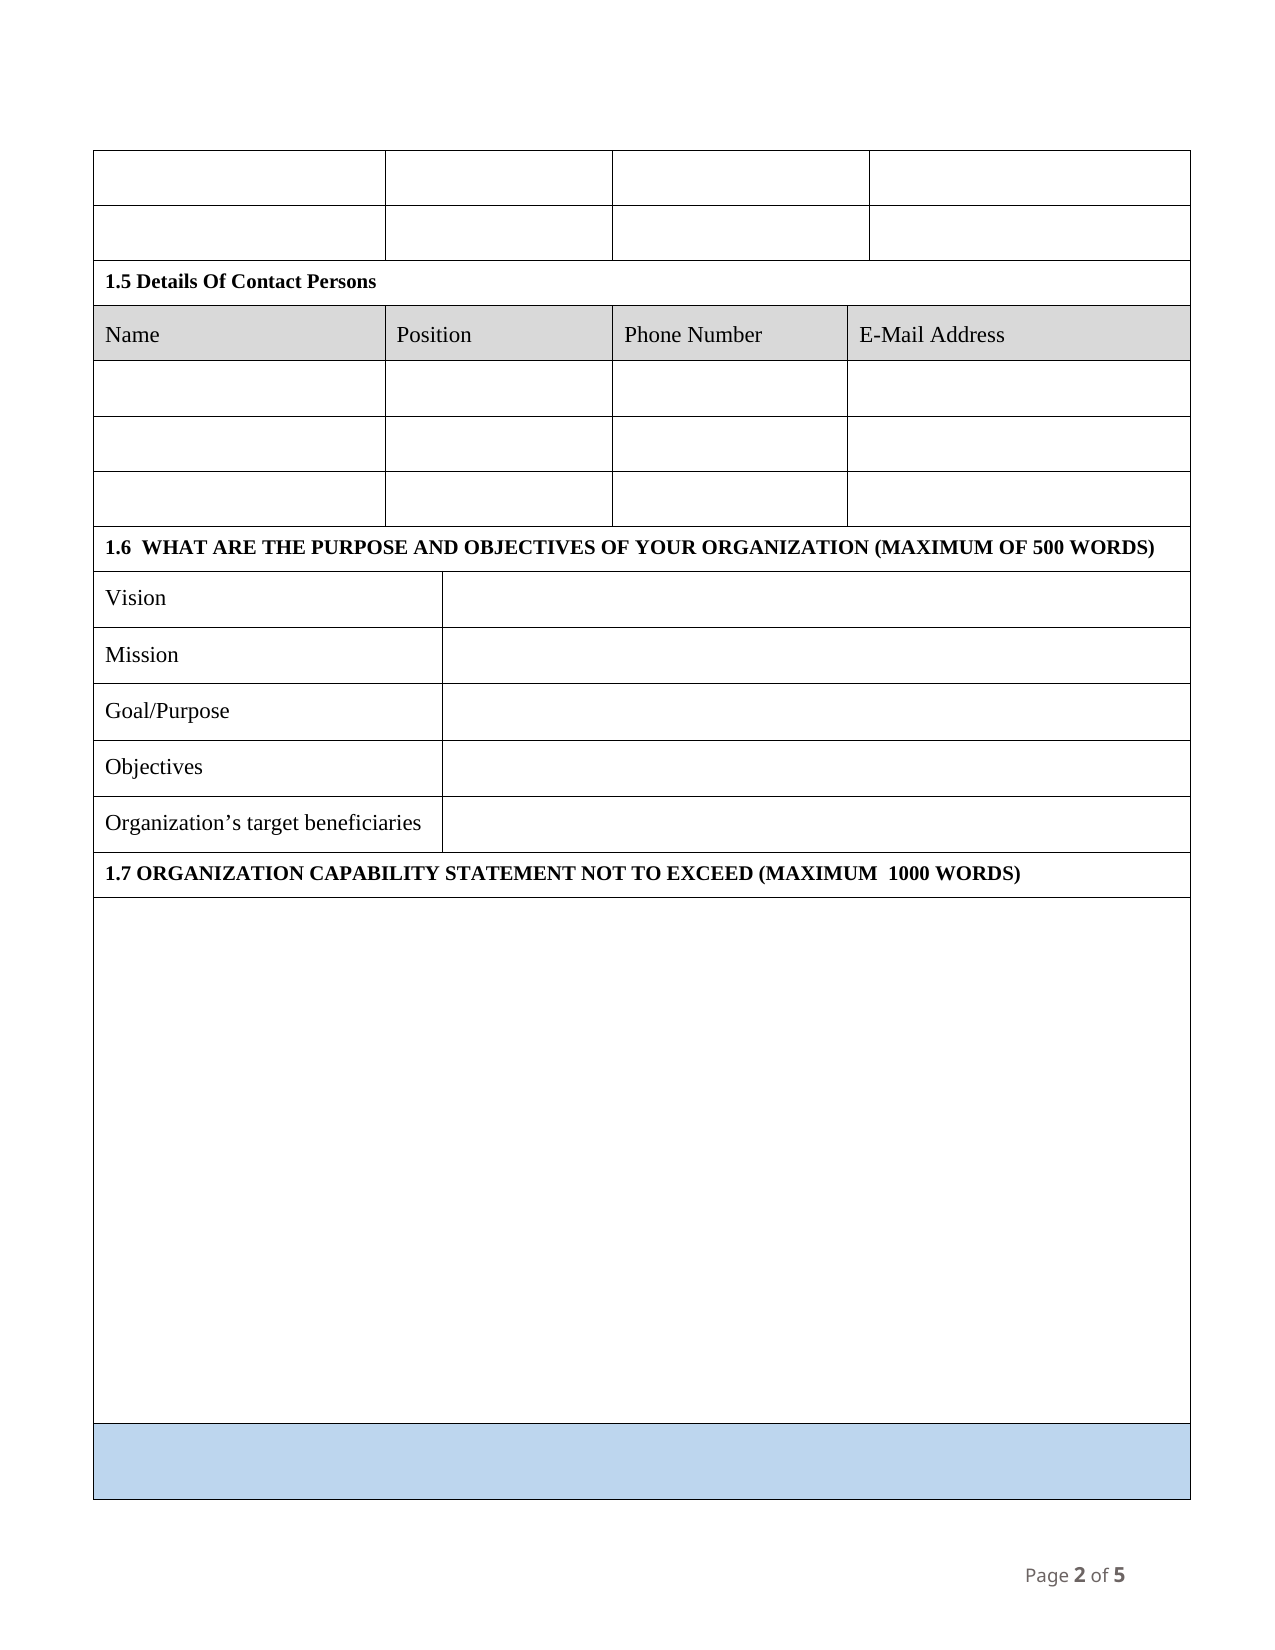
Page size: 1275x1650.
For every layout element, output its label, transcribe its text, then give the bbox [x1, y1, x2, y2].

table_cell [94, 898, 1190, 1423]
table_cell [443, 797, 1190, 852]
table_cell [94, 206, 385, 260]
table_cell [443, 684, 1190, 739]
table_cell [870, 151, 1190, 205]
table_cell [613, 417, 847, 471]
table_cell Goal/Purpose [94, 684, 442, 739]
table_cell Position [386, 306, 612, 360]
table_cell [386, 151, 612, 205]
table_cell 1.7 organization Capability statement not to exceed (maximum 1000 words) [94, 853, 1190, 897]
table_cell [848, 472, 1190, 526]
table_cell Name [94, 306, 385, 360]
table_cell [613, 361, 847, 416]
table_cell [613, 206, 869, 260]
table_cell [386, 417, 612, 471]
table_cell [94, 417, 385, 471]
table_cell [848, 361, 1190, 416]
table_cell 1.6 WHAT ARE THE PURPOSE AND OBJECTIVES OF YOUR ORGANIZATION (Maximum of 500 WORDS) [94, 527, 1190, 571]
table_cell [443, 572, 1190, 627]
table_cell Phone Number [613, 306, 847, 360]
table_cell Mission [94, 628, 442, 683]
table_cell [94, 151, 385, 205]
table_cell [386, 206, 612, 260]
table_cell [443, 741, 1190, 796]
table_cell [94, 472, 385, 526]
table_cell [443, 628, 1190, 683]
table_cell Objectives [94, 741, 442, 796]
table_cell [613, 151, 869, 205]
table_cell [386, 361, 612, 416]
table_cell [94, 1424, 1190, 1499]
table_cell [870, 206, 1190, 260]
table_cell Organization’s target beneficiaries [94, 797, 442, 852]
table_cell Vision [94, 572, 442, 627]
table_cell [848, 417, 1190, 471]
table_cell [94, 361, 385, 416]
table_cell [613, 472, 847, 526]
table_cell [386, 472, 612, 526]
table_cell E-Mail Address [848, 306, 1190, 360]
table_cell 1.5 Details Of Contact Persons [94, 261, 1190, 305]
